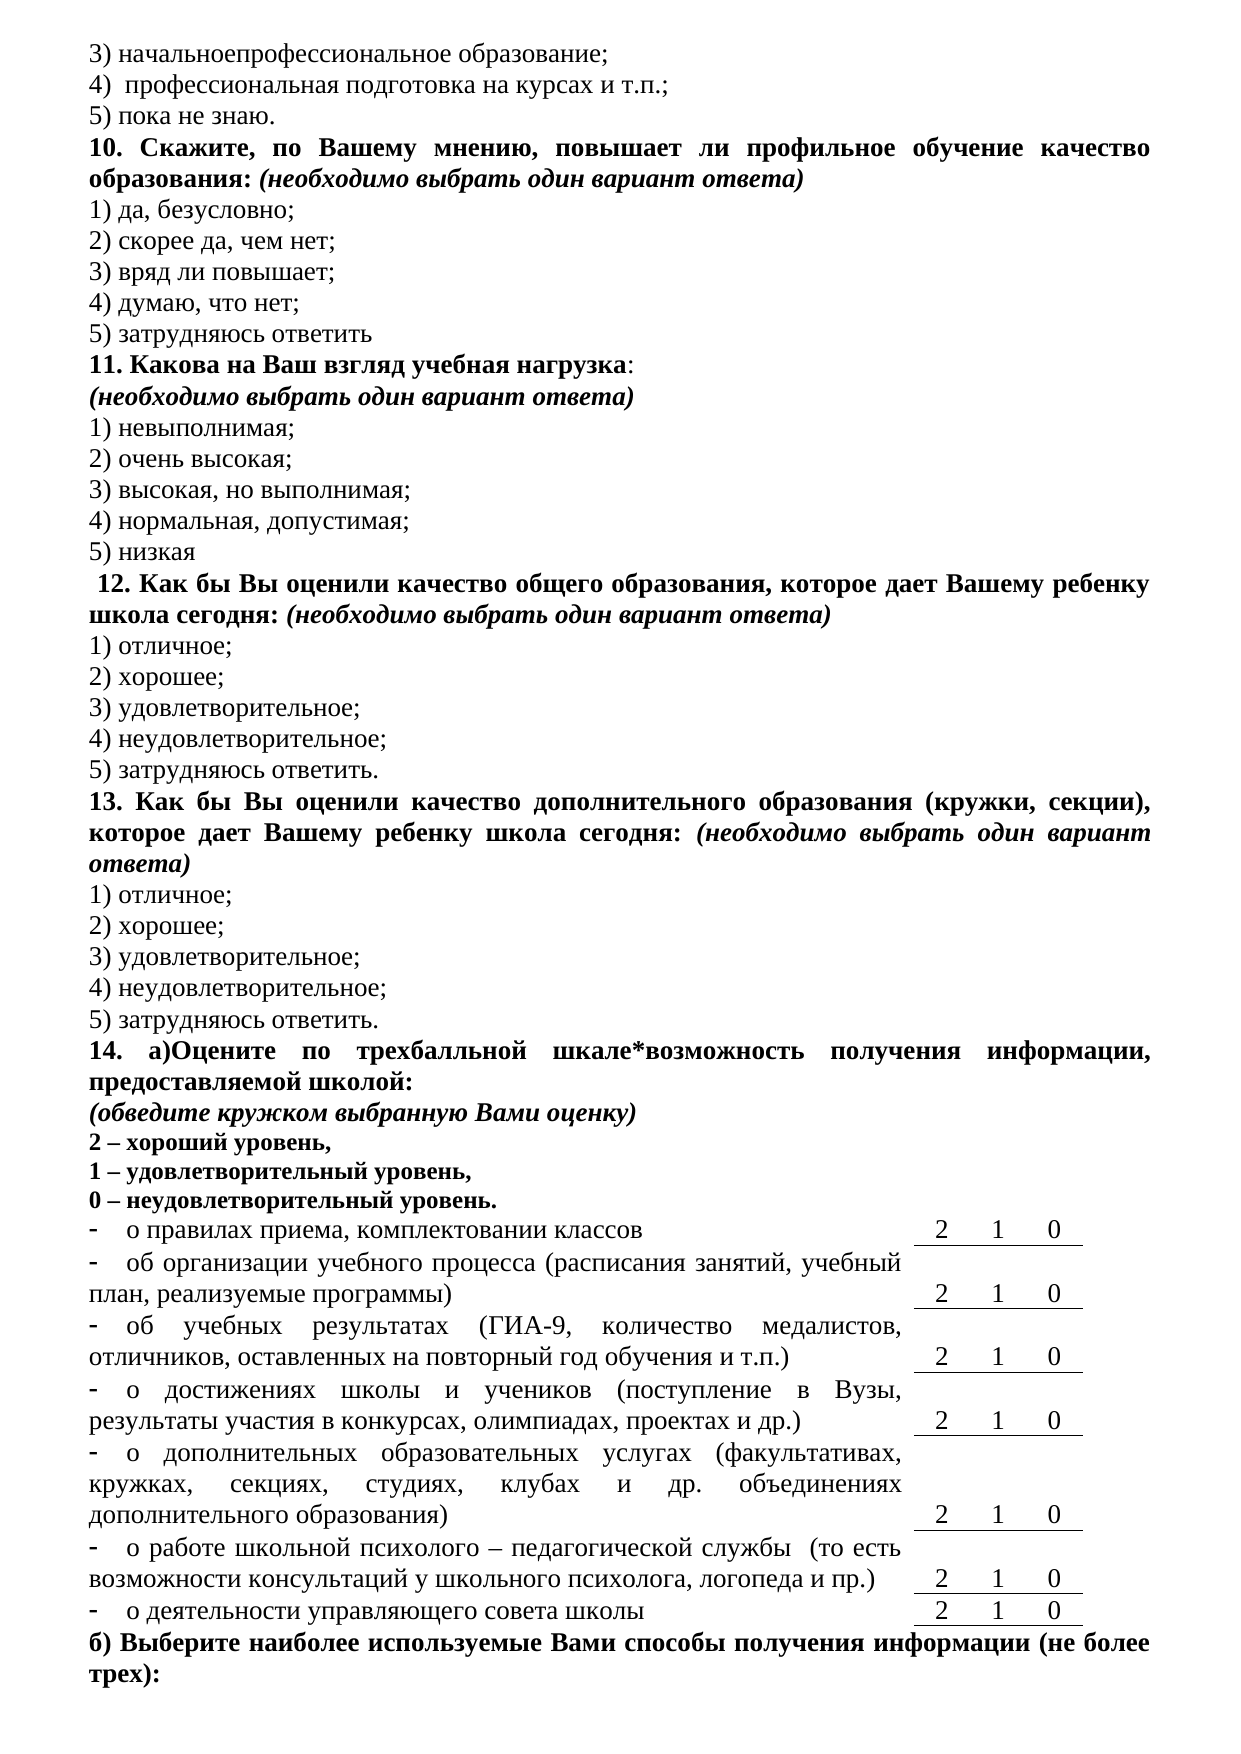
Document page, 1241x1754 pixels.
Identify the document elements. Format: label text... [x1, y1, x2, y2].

table_cell об организации учебного процесса (расписания занятий, учебный план, реализуемые программы) [78, 1245, 914, 1308]
table_cell о дополнительных образовательных услугах (факультативах, кружках, секциях, студиях, клубах и др. объединениях дополнительного образования) [78, 1435, 914, 1530]
text 14. а)Оцените по трехбалльной шкале*возможность получения информации, предоставляемой школой: [89, 1034, 1152, 1096]
text 3) начальноепрофессиональное образование; [89, 37, 1152, 68]
table_cell 1 [970, 1594, 1026, 1625]
table_cell 2 [914, 1594, 970, 1625]
text 4) профессиональная подготовка на курсах и т.п.; [89, 68, 1152, 99]
text 3) удовлетворительное; [89, 691, 1152, 722]
text 4) неудовлетворительное; [89, 722, 1152, 753]
text 5) затрудняюсь ответить. [89, 753, 1152, 785]
text 10. Скажите, по Вашему мнению, повышает ли профильное обучение качество образования: (необходимо выбрать один вариант ответа) [89, 131, 1152, 193]
table_header 2 [914, 1214, 970, 1245]
text 11. Какова на Ваш взгляд учебная нагрузка: [89, 349, 1152, 380]
text 0 – неудовлетворительный уровень. [89, 1185, 1152, 1213]
table_cell 0 [1026, 1436, 1082, 1530]
text 12. Как бы Вы оценили качество общего образования, которое дает Вашему ребенку школа сегодня: (необходимо выбрать один вариант ответа) [89, 567, 1152, 629]
text 1) отличное; [89, 878, 1152, 909]
text (необходимо выбрать один вариант ответа) [89, 380, 1152, 411]
text 13. Как бы Вы оценили качество дополнительного образования (кружки, секции), которое дает Вашему ребенку школа сегодня: (необходимо выбрать один вариант ответа) [89, 785, 1152, 878]
table_cell о работе школьной психолого – педагогической службы (то есть возможности консультаций у школьного психолога, логопеда и пр.) [78, 1530, 914, 1593]
table_cell 0 [1026, 1373, 1082, 1435]
table_cell 2 [914, 1246, 970, 1308]
text 3) удовлетворительное; [89, 940, 1152, 972]
text 4) думаю, что нет; [89, 286, 1152, 317]
text 2) скорее да, чем нет; [89, 224, 1152, 255]
text (обведите кружком выбранную Вами оценку) [89, 1096, 1152, 1127]
table_cell 0 [1026, 1246, 1082, 1308]
text 4) неудовлетворительное; [89, 972, 1152, 1003]
text 2) очень высокая; [89, 442, 1152, 473]
table_cell 2 [914, 1373, 970, 1435]
text 3) высокая, но выполнимая; [89, 473, 1152, 504]
table_cell 2 [914, 1436, 970, 1530]
text 5) низкая [89, 536, 1152, 567]
text 1) да, безусловно; [89, 193, 1152, 224]
text 5) затрудняюсь ответить [89, 317, 1152, 349]
table_cell 1 [970, 1246, 1026, 1308]
table_cell 1 [970, 1309, 1026, 1372]
text 5) пока не знаю. [89, 99, 1152, 131]
table_cell о деятельности управляющего совета школы [78, 1593, 914, 1625]
table_cell 0 [1026, 1309, 1082, 1372]
table_header 1 [970, 1214, 1026, 1245]
table_cell об учебных результатах (ГИА-9, количество медалистов, отличников, оставленных на повторный год обучения и т.п.) [78, 1308, 914, 1372]
table_cell 1 [970, 1531, 1026, 1593]
text 1) невыполнимая; [89, 411, 1152, 442]
table_header 0 [1026, 1214, 1082, 1245]
table_cell 0 [1026, 1531, 1082, 1593]
table_cell 2 [914, 1531, 970, 1593]
text 4) нормальная, допустимая; [89, 504, 1152, 536]
text 1 – удовлетворительный уровень, [89, 1156, 1152, 1185]
text 2) хорошее; [89, 660, 1152, 691]
table_header о правилах приема, комплектовании классов [78, 1214, 914, 1245]
table_cell 1 [970, 1436, 1026, 1530]
text 1) отличное; [89, 629, 1152, 660]
table_cell о достижениях школы и учеников (поступление в Вузы, результаты участия в конкурсах, олимпиадах, проектах и др.) [78, 1372, 914, 1435]
table_cell 0 [1026, 1594, 1082, 1625]
text 2) хорошее; [89, 909, 1152, 940]
table_cell 2 [914, 1309, 970, 1372]
text б) Выберите наиболее используемые Вами способы получения информации (не более трех): [89, 1626, 1152, 1689]
text 3) вряд ли повышает; [89, 255, 1152, 286]
text 2 – хороший уровень, [89, 1127, 1152, 1156]
text 5) затрудняюсь ответить. [89, 1003, 1152, 1034]
table_cell 1 [970, 1373, 1026, 1435]
